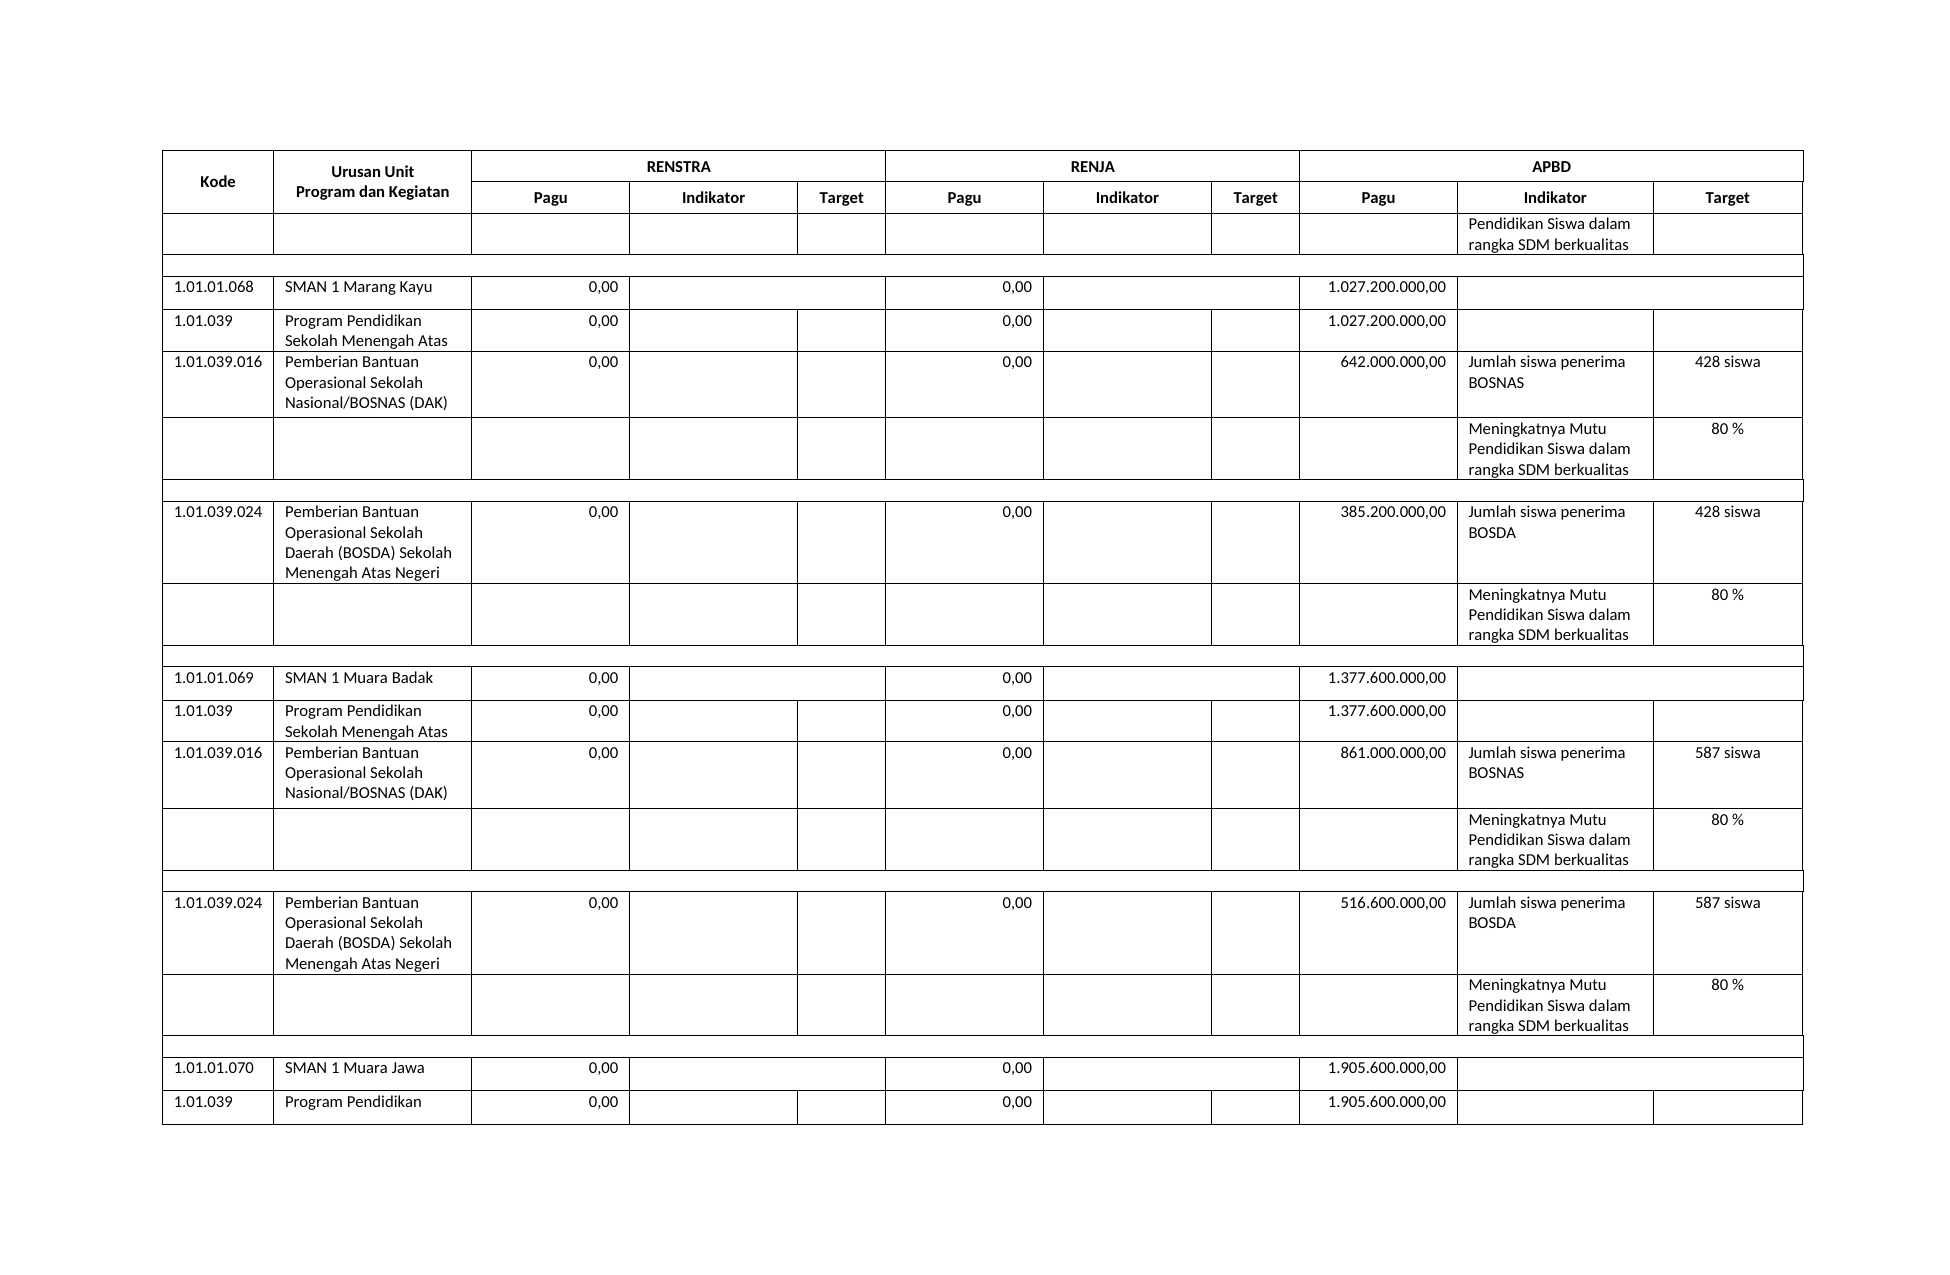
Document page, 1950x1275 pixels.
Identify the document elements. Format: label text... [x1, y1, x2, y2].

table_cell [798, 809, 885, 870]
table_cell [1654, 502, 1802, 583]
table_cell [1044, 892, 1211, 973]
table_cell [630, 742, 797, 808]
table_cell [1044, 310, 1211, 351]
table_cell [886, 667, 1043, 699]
table_cell Indikator [1044, 182, 1211, 212]
table_cell Indikator [630, 182, 797, 212]
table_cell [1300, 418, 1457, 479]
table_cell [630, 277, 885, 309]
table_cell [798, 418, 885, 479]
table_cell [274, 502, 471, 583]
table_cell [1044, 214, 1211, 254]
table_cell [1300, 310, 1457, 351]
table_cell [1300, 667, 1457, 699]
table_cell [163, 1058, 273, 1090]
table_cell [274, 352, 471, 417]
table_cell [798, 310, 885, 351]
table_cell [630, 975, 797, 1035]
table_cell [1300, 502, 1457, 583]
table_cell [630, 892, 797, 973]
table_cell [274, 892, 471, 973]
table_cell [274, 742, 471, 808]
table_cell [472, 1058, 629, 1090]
table_cell Target [1212, 182, 1299, 212]
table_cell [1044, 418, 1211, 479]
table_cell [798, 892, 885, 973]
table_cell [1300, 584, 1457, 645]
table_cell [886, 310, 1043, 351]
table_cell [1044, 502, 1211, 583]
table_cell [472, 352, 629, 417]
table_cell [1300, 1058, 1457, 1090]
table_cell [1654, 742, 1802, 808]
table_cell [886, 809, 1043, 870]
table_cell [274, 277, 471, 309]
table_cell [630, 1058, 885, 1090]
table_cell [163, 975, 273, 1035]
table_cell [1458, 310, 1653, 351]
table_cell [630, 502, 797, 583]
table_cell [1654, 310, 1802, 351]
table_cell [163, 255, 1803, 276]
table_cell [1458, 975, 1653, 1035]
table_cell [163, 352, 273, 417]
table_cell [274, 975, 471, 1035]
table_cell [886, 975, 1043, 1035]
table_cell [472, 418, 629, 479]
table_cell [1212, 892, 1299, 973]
table_header RENSTRA [472, 151, 885, 181]
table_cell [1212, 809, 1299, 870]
table_cell Indikator [1458, 182, 1653, 212]
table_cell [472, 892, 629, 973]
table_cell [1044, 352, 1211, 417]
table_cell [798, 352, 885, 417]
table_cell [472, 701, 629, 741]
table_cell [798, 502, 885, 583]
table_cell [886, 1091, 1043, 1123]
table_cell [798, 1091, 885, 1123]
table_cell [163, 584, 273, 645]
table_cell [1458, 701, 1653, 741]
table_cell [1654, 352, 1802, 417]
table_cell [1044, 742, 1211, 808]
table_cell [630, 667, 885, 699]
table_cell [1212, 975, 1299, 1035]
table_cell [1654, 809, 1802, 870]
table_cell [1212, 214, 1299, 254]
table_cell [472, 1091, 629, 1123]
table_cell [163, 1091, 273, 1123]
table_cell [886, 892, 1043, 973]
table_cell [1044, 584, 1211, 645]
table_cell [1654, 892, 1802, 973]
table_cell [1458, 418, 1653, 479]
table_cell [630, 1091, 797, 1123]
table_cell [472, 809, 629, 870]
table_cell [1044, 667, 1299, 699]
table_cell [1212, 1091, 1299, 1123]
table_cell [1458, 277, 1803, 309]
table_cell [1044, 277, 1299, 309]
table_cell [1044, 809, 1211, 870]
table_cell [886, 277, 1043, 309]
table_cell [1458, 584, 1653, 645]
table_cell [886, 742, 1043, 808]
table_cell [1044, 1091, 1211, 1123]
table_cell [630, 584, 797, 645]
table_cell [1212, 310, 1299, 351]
table_header Urusan Unit Program dan Kegiatan [274, 151, 471, 212]
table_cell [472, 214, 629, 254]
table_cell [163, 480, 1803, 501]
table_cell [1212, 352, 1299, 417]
table_header Kode [163, 151, 273, 212]
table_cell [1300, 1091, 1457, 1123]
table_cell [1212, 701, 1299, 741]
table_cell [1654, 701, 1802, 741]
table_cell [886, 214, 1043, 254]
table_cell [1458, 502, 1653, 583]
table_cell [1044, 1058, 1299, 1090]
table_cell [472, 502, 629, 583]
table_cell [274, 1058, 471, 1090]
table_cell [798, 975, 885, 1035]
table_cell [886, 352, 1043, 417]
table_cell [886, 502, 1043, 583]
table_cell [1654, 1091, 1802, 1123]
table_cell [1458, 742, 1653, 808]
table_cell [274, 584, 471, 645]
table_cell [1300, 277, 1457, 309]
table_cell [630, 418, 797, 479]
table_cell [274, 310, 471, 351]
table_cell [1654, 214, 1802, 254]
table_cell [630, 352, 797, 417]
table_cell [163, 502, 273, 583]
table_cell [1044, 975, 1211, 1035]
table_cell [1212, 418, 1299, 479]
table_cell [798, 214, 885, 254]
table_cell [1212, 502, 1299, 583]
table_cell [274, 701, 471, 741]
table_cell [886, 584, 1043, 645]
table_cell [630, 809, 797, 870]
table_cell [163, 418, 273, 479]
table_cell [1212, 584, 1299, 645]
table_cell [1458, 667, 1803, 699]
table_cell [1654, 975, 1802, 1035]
table_cell Target [1654, 182, 1802, 212]
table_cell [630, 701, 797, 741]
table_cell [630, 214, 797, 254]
table_header APBD [1300, 151, 1803, 181]
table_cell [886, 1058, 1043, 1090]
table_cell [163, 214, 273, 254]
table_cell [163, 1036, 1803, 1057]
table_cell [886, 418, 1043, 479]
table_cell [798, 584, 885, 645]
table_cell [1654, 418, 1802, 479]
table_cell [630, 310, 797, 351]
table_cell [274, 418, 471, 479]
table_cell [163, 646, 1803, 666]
table_cell Pagu [1300, 182, 1457, 212]
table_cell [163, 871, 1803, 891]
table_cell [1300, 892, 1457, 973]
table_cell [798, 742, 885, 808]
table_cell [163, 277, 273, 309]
table_cell Pagu [886, 182, 1043, 212]
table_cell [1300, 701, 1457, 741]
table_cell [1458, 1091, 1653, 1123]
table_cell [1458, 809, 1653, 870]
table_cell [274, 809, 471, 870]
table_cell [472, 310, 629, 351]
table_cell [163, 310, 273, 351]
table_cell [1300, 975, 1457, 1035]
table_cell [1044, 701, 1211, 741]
table_cell Pagu [472, 182, 629, 212]
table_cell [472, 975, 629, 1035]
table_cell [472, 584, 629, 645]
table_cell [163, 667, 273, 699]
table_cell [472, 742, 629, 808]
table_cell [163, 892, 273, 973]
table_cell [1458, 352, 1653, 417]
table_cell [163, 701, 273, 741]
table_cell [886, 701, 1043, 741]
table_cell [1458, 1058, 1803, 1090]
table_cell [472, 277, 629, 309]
table_cell Target [798, 182, 885, 212]
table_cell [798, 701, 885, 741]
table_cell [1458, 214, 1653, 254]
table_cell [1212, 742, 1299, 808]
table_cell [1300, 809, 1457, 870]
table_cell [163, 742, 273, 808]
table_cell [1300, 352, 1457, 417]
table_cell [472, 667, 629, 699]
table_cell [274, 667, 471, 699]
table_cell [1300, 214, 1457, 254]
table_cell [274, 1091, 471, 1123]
table_header RENJA [886, 151, 1299, 181]
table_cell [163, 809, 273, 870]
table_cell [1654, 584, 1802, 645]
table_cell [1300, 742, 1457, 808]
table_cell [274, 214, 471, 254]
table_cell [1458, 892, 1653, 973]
